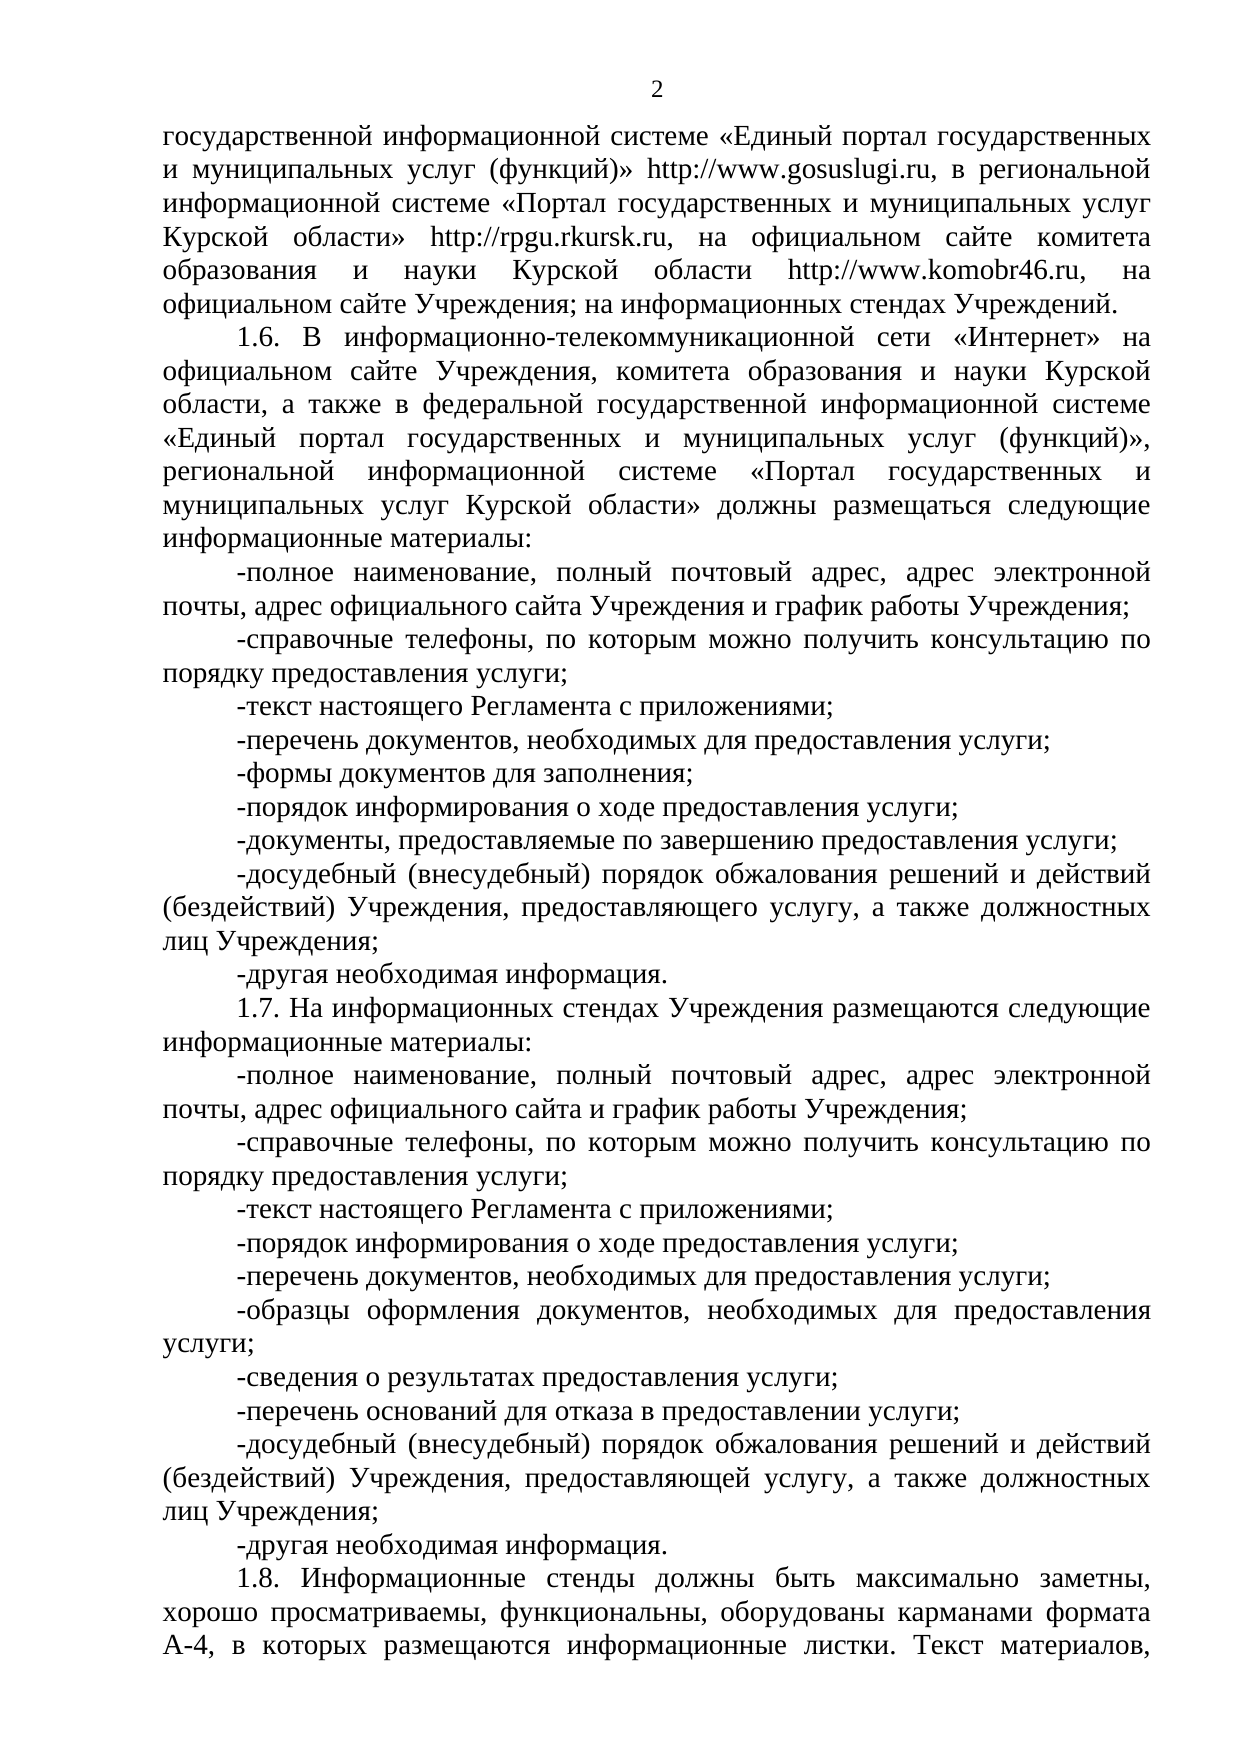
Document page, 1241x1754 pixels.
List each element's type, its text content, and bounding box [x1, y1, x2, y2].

text -формы документов для заполнения; [162, 755, 1152, 789]
text -справочные телефоны, по которым можно получить консультацию по порядку предоставления услуги; [162, 1124, 1152, 1191]
text -полное наименование, полный почтовый адрес, адрес электронной почты, адрес официального сайта и график работы Учреждения; [162, 1057, 1152, 1124]
text -текст настоящего Регламента с приложениями; [162, 688, 1152, 722]
text -текст настоящего Регламента с приложениями; [162, 1191, 1152, 1225]
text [162, 118, 1152, 319]
text -перечень оснований для отказа в предоставлении услуги; [162, 1393, 1152, 1426]
text -справочные телефоны, по которым можно получить консультацию по порядку предоставления услуги; [162, 621, 1152, 688]
text 1.7. На информационных стендах Учреждения размещаются следующие информационные материалы: [162, 990, 1152, 1057]
text -документы, предоставляемые по завершению предоставления услуги; [162, 822, 1152, 856]
text -сведения о результатах предоставления услуги; [162, 1359, 1152, 1393]
text -другая необходимая информация. [162, 957, 1152, 990]
text -порядок информирования о ходе предоставления услуги; [162, 789, 1152, 822]
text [162, 1560, 1152, 1661]
text 1.6. В информационно-телекоммуникационной сети «Интернет» на официальном сайте Учреждения, комитета образования и науки Курской области, а также в федеральной государственной информационной системе «Единый портал государственных и муниципальных услуг (функций)», региональной информационной системе «Портал государственных и муниципальных услуг Курской области» должны размещаться следующие информационные материалы: [162, 319, 1152, 554]
text -полное наименование, полный почтовый адрес, адрес электронной почты, адрес официального сайта Учреждения и график работы Учреждения; [162, 554, 1152, 621]
text -порядок информирования о ходе предоставления услуги; [162, 1225, 1152, 1258]
text -перечень документов, необходимых для предоставления услуги; [162, 1258, 1152, 1292]
text -досудебный (внесудебный) порядок обжалования решений и действий (бездействий) Учреждения, предоставляющей услугу, а также должностных лиц Учреждения; [162, 1426, 1152, 1527]
text -перечень документов, необходимых для предоставления услуги; [162, 722, 1152, 755]
text -другая необходимая информация. [162, 1527, 1152, 1560]
text -образцы оформления документов, необходимых для предоставления услуги; [162, 1292, 1152, 1359]
text -досудебный (внесудебный) порядок обжалования решений и действий (бездействий) Учреждения, предоставляющего услугу, а также должностных лиц Учреждения; [162, 856, 1152, 957]
